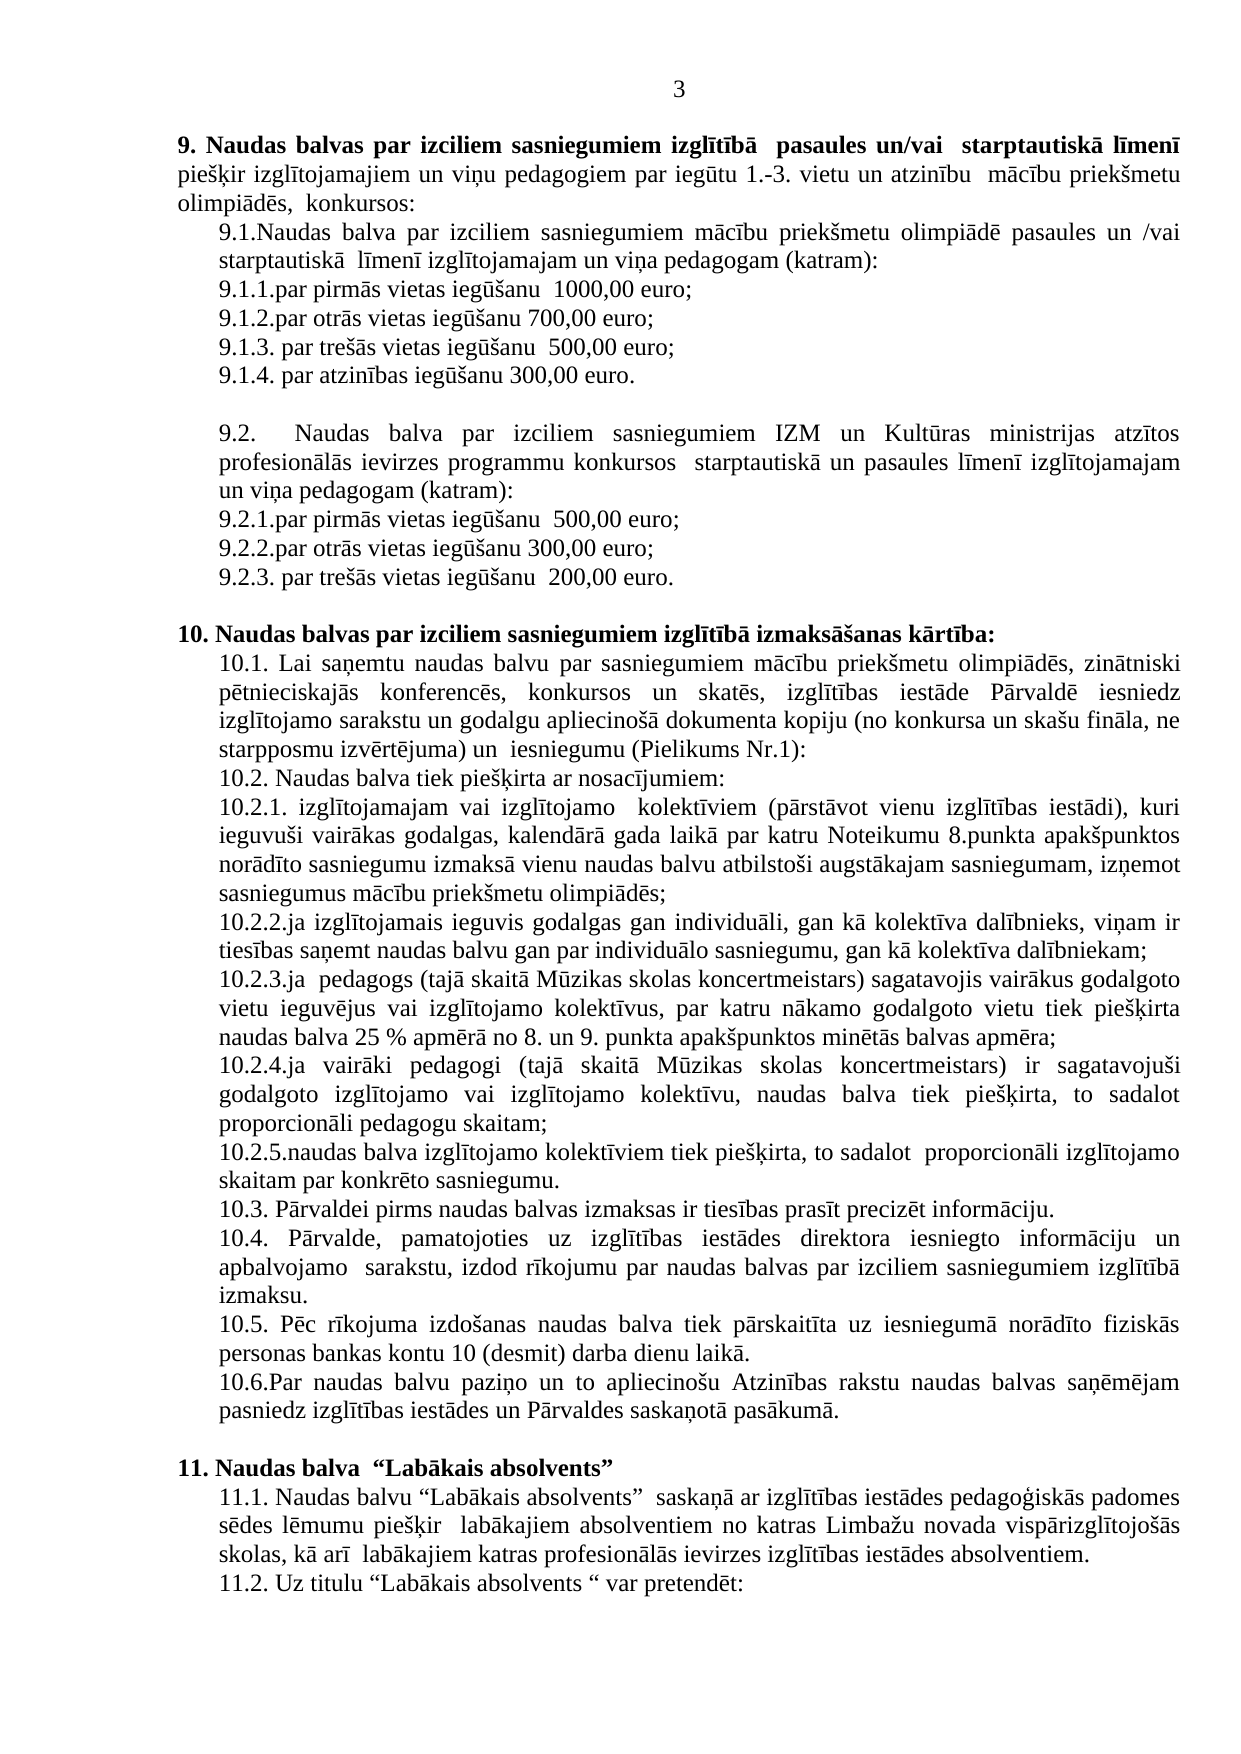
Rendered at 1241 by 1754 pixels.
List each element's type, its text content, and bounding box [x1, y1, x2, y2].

text 9. Naudas balvas par izciliem sasniegumiem izglītībā pasaules un/vai starptautiskā līmenī piešķir izglītojamajiem un viņu pedagogiem par iegūtu 1.-3. vietu un atzinību mācību priekšmetu olimpiādēs, konkursos: [177, 131, 1181, 217]
text 11.1. Naudas balvu “Labākais absolvents” saskaņā ar izglītības iestādes pedagoģiskās padomes sēdes lēmumu piešķir labākajiem absolventiem no katras Limbažu novada vispārizglītojošās skolas, kā arī labākajiem katras profesionālās ievirzes izglītības iestādes absolventiem. [218, 1482, 1181, 1568]
text 10.2.3.ja pedagogs (tajā skaitā Mūzikas skolas koncertmeistars) sagatavojis vairākus godalgoto vietu ieguvējus vai izglītojamo kolektīvus, par katru nākamo godalgoto vietu tiek piešķirta naudas balva 25 % apmērā no 8. un 9. punkta apakšpunktos minētās balvas apmēra; [218, 964, 1181, 1051]
text 9.2.1.par pirmās vietas iegūšanu 500,00 euro; [218, 504, 1181, 533]
text 11.2. Uz titulu “Labākais absolvents “ var pretendēt: [218, 1568, 1181, 1597]
text 9.1.3. par trešās vietas iegūšanu 500,00 euro; [218, 332, 1181, 361]
text 10.6.Par naudas balvu paziņo un to apliecinošu Atzinības rakstu naudas balvas saņēmējam pasniedz izglītības iestādes un Pārvaldes saskaņotā pasākumā. [218, 1367, 1181, 1424]
text 9.2. Naudas balva par izciliem sasniegumiem IZM un Kultūras ministrijas atzītos profesionālās ievirzes programmu konkursos starptautiskā un pasaules līmenī izglītojamajam un viņa pedagogam (katram): [218, 418, 1181, 504]
text 10.2.5.naudas balva izglītojamo kolektīviem tiek piešķirta, to sadalot proporcionāli izglītojamo skaitam par konkrēto sasniegumu. [218, 1137, 1181, 1194]
text 10.2.4.ja vairāki pedagogi (tajā skaitā Mūzikas skolas koncertmeistars) ir sagatavojuši godalgoto izglītojamo vai izglītojamo kolektīvu, naudas balva tiek piešķirta, to sadalot proporcionāli pedagogu skaitam; [218, 1051, 1181, 1137]
text 10.5. Pēc rīkojuma izdošanas naudas balva tiek pārskaitīta uz iesniegumā norādīto fiziskās personas bankas kontu 10 (desmit) darba dienu laikā. [218, 1309, 1181, 1367]
text 9.1.4. par atzinības iegūšanu 300,00 euro. [218, 361, 1181, 389]
text 10.3. Pārvaldei pirms naudas balvas izmaksas ir tiesības prasīt precizēt informāciju. [218, 1194, 1181, 1223]
text 10. Naudas balvas par izciliem sasniegumiem izglītībā izmaksāšanas kārtība: [177, 619, 1181, 648]
text 10.2.1. izglītojamajam vai izglītojamo kolektīviem (pārstāvot vienu izglītības iestādi), kuri ieguvuši vairākas godalgas, kalendārā gada laikā par katru Noteikumu 8.punkta apakšpunktos norādīto sasniegumu izmaksā vienu naudas balvu atbilstoši augstākajam sasniegumam, izņemot sasniegumus mācību priekšmetu olimpiādēs; [218, 792, 1181, 907]
text 10.4. Pārvalde, pamatojoties uz izglītības iestādes direktora iesniegto informāciju un apbalvojamo sarakstu, izdod rīkojumu par naudas balvas par izciliem sasniegumiem izglītībā izmaksu. [218, 1223, 1181, 1309]
text 10.1. Lai saņemtu naudas balvu par sasniegumiem mācību priekšmetu olimpiādēs, zinātniski pētnieciskajās konferencēs, konkursos un skatēs, izglītības iestāde Pārvaldē iesniedz izglītojamo sarakstu un godalgu apliecinošā dokumenta kopiju (no konkursa un skašu fināla, ne starpposmu izvērtējuma) un iesniegumu (Pielikums Nr.1): [218, 648, 1181, 763]
text 9.1.1.par pirmās vietas iegūšanu 1000,00 euro; [218, 274, 1181, 303]
text 10.2.2.ja izglītojamais ieguvis godalgas gan individuāli, gan kā kolektīva dalībnieks, viņam ir tiesības saņemt naudas balvu gan par individuālo sasniegumu, gan kā kolektīva dalībniekam; [218, 907, 1181, 964]
text 10.2. Naudas balva tiek piešķirta ar nosacījumiem: [218, 763, 1181, 792]
text 11. Naudas balva “Labākais absolvents” [177, 1453, 1181, 1482]
text 9.2.3. par trešās vietas iegūšanu 200,00 euro. [218, 562, 1181, 591]
text 9.1.Naudas balva par izciliem sasniegumiem mācību priekšmetu olimpiādē pasaules un /vai starptautiskā līmenī izglītojamajam un viņa pedagogam (katram): [218, 217, 1181, 274]
text 9.2.2.par otrās vietas iegūšanu 300,00 euro; [218, 533, 1181, 562]
text 9.1.2.par otrās vietas iegūšanu 700,00 euro; [218, 303, 1181, 332]
